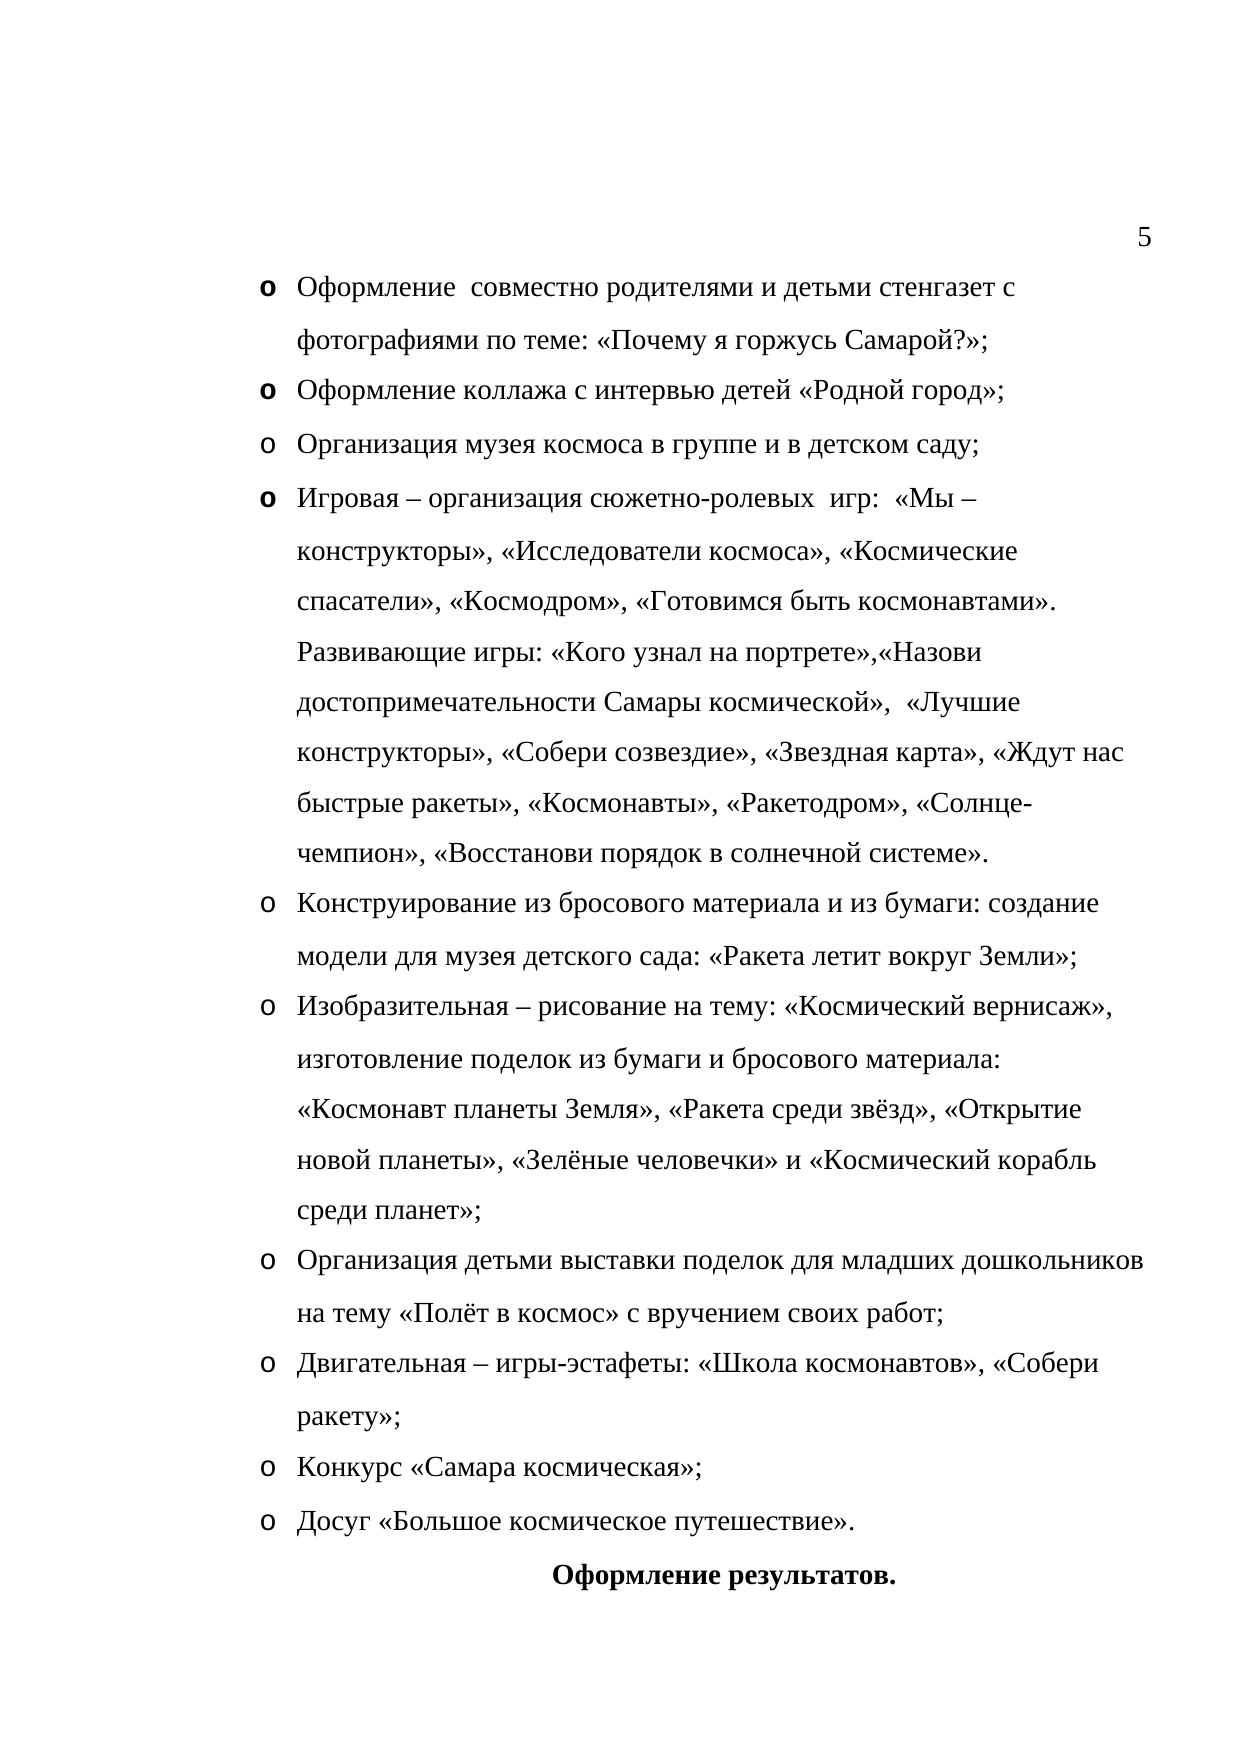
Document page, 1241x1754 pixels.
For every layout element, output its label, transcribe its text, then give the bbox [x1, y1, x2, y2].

list Оформление результатов. [297, 1557, 1152, 1590]
list 5 [297, 219, 1152, 252]
list Изобразительная – рисование на тему: «Космический вернисаж», изготовление поделок из бумаги и бросового материала: «Космонавт планеты Земля», «Ракета среди звёзд», «Открытие новой планеты», «Зелёные человечки» и «Космический корабль среди планет»; [259, 988, 1152, 1226]
list Оформление коллажа с интервью детей «Родной город»; [259, 372, 1152, 408]
list Организация детьми выставки поделок для младших дошкольников на тему «Полёт в космос» с вручением своих работ; [259, 1242, 1152, 1329]
list Развивающие игры: «Кого узнал на портрете»,«Назови достопримечательности Самары космической», «Лучшие конструкторы», «Собери созвездие», «Звездная карта», «Ждут нас быстрые ракеты», «Космонавты», «Ракетодром», «Солнце-чемпион», «Восстанови порядок в солнечной системе». [297, 634, 1152, 868]
list Конкурс «Самара космическая»; [259, 1449, 1152, 1485]
list Двигательная – игры-эстафеты: «Школа космонавтов», «Собери ракету»; [259, 1346, 1152, 1432]
list Досуг «Большое космическое путешествие». [259, 1503, 1152, 1539]
list Конструирование из бросового материала и из бумаги: создание модели для музея детского сада: «Ракета летит вокруг Земли»; [259, 885, 1152, 972]
list Оформление совместно родителями и детьми стенгазет с фотографиями по теме: «Почему я горжусь Самарой?»; [259, 269, 1152, 355]
list Игровая – организация сюжетно-ролевых игр: «Мы – конструкторы», «Исследователи космоса», «Космические спасатели», «Космодром», «Готовимся быть космонавтами». [259, 480, 1152, 617]
list Организация музея космоса в группе и в детском саду; [259, 426, 1152, 462]
